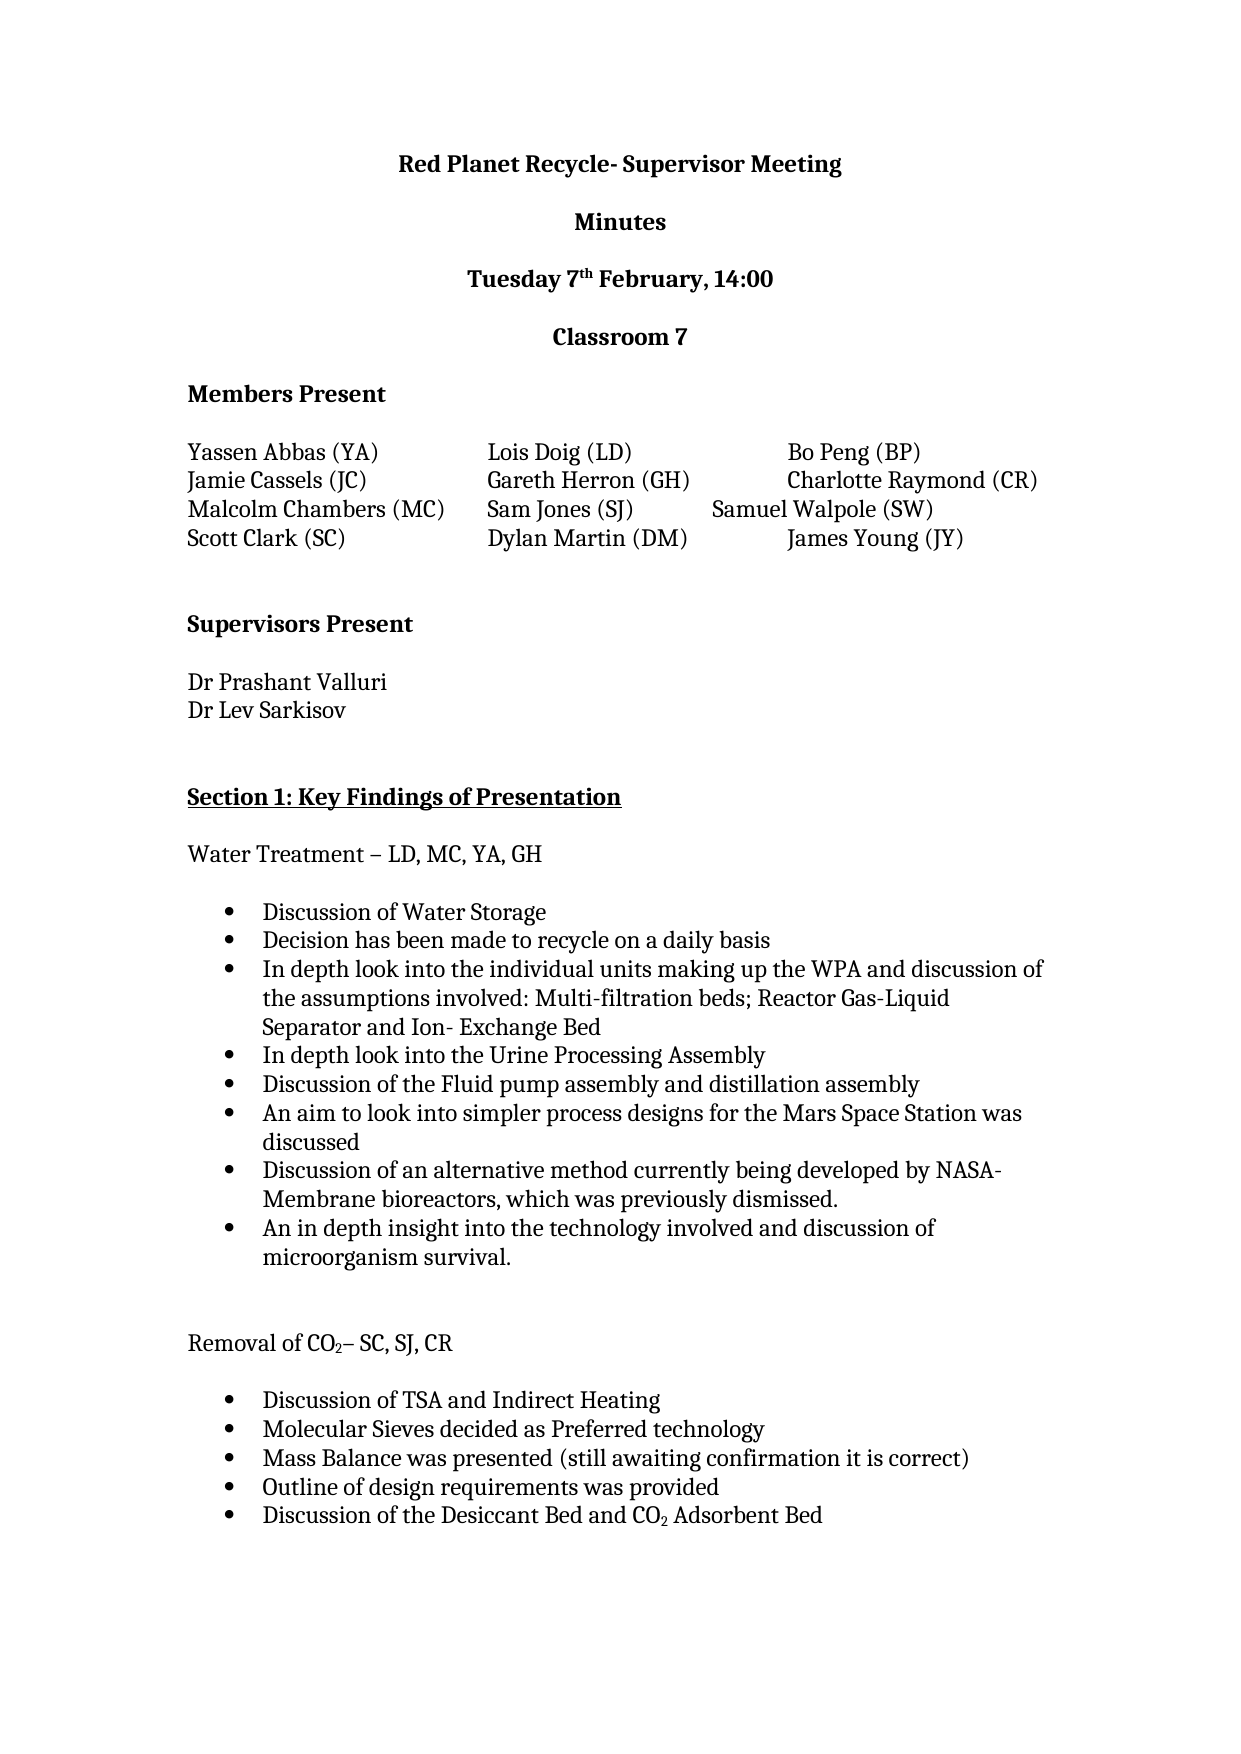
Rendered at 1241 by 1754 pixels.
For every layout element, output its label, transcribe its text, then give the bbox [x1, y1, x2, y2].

list Outline of design requirements was provided [225, 1472, 1053, 1501]
list An in depth insight into the technology involved and discussion of microorganism survival. [225, 1214, 1053, 1271]
text Removal of CO2– SC, SJ, CR [187, 1329, 1053, 1357]
list In depth look into the Urine Processing Assembly [225, 1041, 1053, 1070]
text Water Treatment – LD, MC, YA, GH [187, 840, 1053, 869]
text Tuesday 7th February, 14:00 [187, 265, 1053, 294]
text Dr Prashant Valluri [187, 667, 1053, 696]
text Yassen Abbas (YA) Lois Doig (LD) Bo Peng (BP) [187, 437, 1053, 466]
list Discussion of Water Storage [225, 897, 1053, 926]
text Scott Clark (SC) Dylan Martin (DM) James Young (JY) [187, 524, 1053, 552]
text Classroom 7 [187, 322, 1053, 351]
list An aim to look into simpler process designs for the Mars Space Station was discussed [225, 1099, 1053, 1156]
text Malcolm Chambers (MC) Sam Jones (SJ) Samuel Walpole (SW) [187, 495, 1053, 524]
text Supervisors Present [187, 610, 1053, 639]
list Decision has been made to recycle on a daily basis [225, 926, 1053, 955]
text Minutes [187, 207, 1053, 236]
list Discussion of the Fluid pump assembly and distillation assembly [225, 1070, 1053, 1099]
text Red Planet Recycle- Supervisor Meeting [187, 150, 1053, 179]
text Jamie Cassels (JC) Gareth Herron (GH) Charlotte Raymond (CR) [187, 466, 1053, 495]
text Dr Lev Sarkisov [187, 696, 1053, 725]
text Members Present [187, 380, 1053, 409]
list Discussion of an alternative method currently being developed by NASA- Membrane bioreactors, which was previously dismissed. [225, 1156, 1053, 1214]
list In depth look into the individual units making up the WPA and discussion of the assumptions involved: Multi-filtration beds; Reactor Gas-Liquid Separator and Ion- Exchange Bed [225, 955, 1053, 1041]
list Discussion of TSA and Indirect Heating [225, 1386, 1053, 1415]
list Discussion of the Desiccant Bed and CO2 Adsorbent Bed [225, 1501, 1053, 1530]
list Molecular Sieves decided as Preferred technology [225, 1415, 1053, 1444]
text Section 1: Key Findings of Presentation [187, 782, 1053, 811]
list Mass Balance was presented (still awaiting confirmation it is correct) [225, 1444, 1053, 1472]
